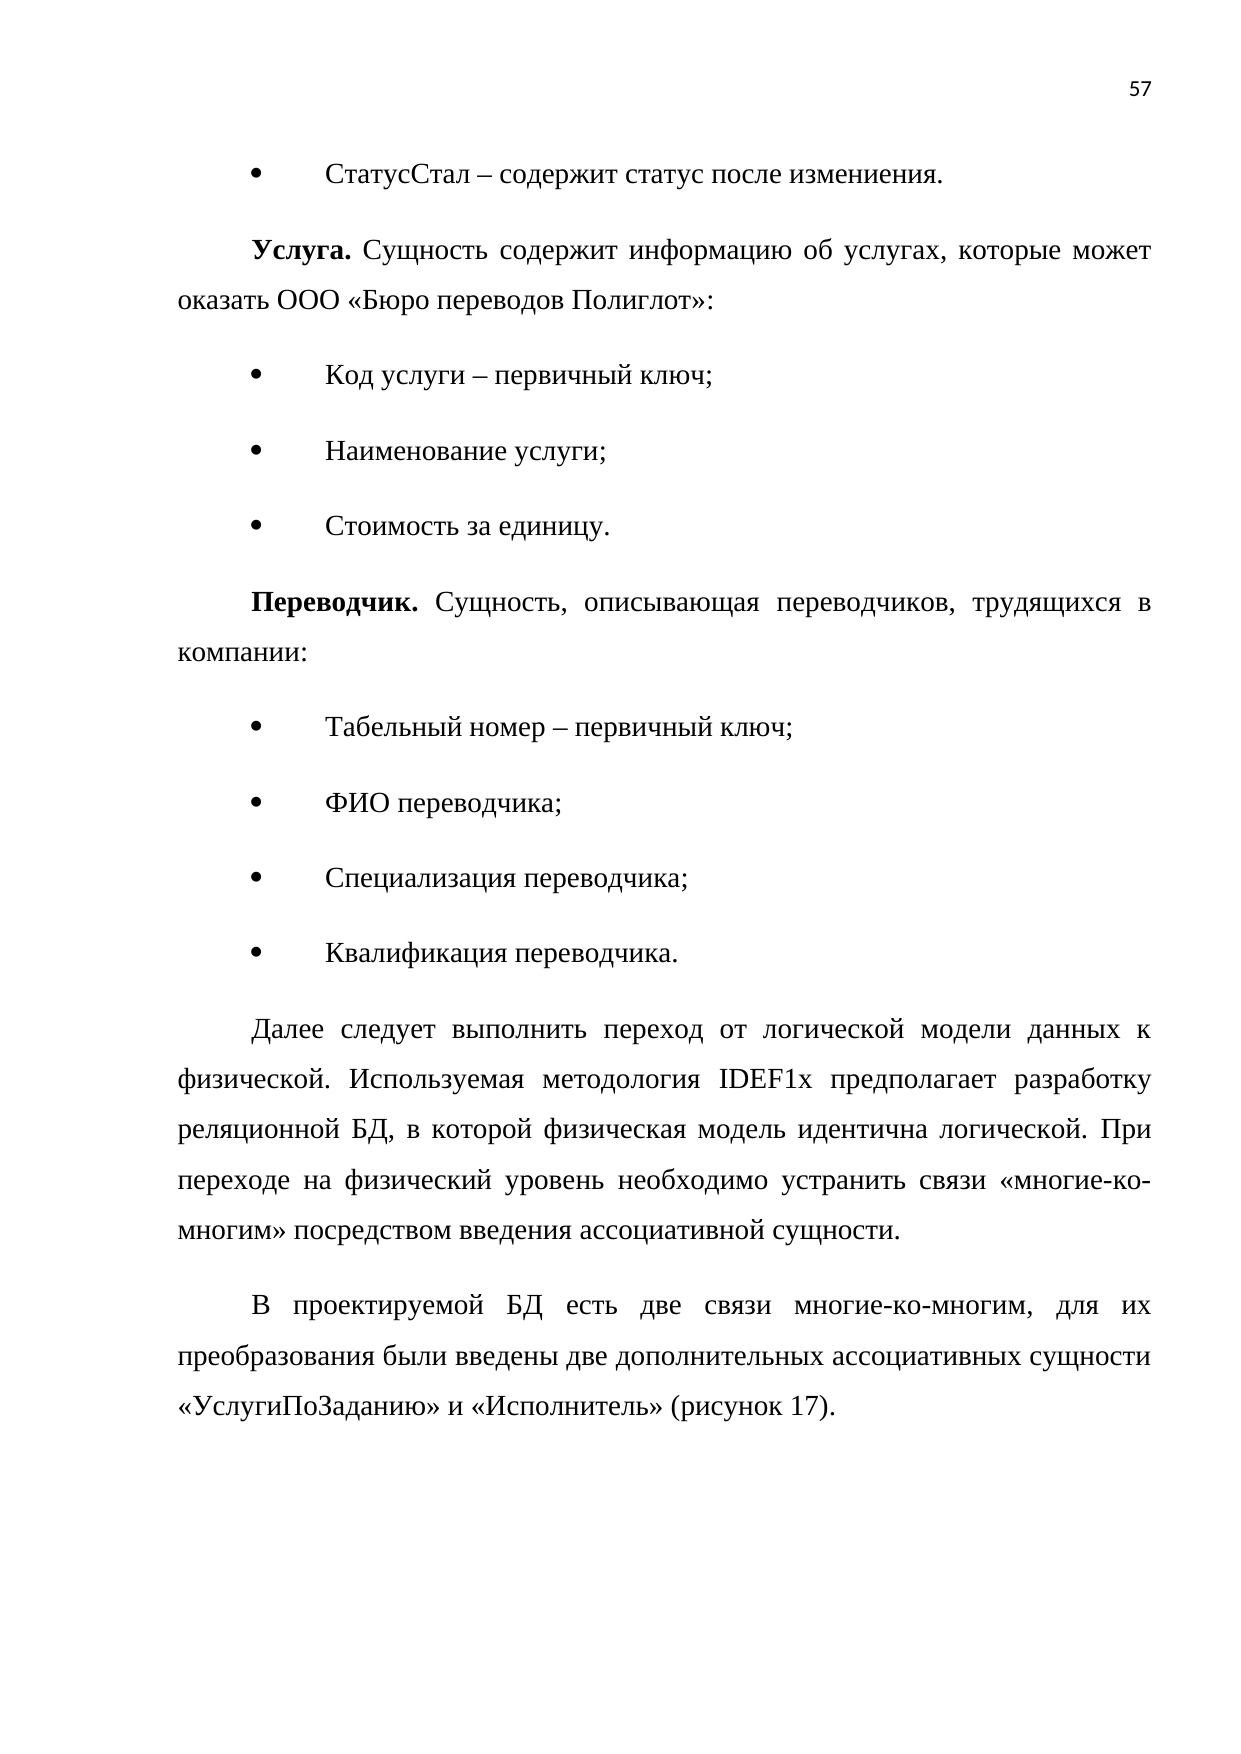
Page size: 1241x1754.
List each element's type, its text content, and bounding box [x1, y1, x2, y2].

list Стоимость за единицу. [177, 508, 1152, 542]
list Табельный номер – первичный ключ; [177, 709, 1152, 743]
list СтатусСтал – содержит статус после измениения. [177, 156, 1152, 190]
list Наименование услуги; [177, 433, 1152, 466]
list Специализация переводчика; [177, 860, 1152, 894]
text Далее следует выполнить переход от логической модели данных к физической. Используемая методология IDEF1x предполагает разработку реляционной БД, в которой физическая модель идентична логической. При переходе на физический уровень необходимо устранить связи «многие-ко-многим» посредством введения ассоциативной сущности. [177, 1011, 1152, 1246]
list Квалификация переводчика. [177, 936, 1152, 969]
text Переводчик. Сущность, описывающая переводчиков, трудящихся в компании: [177, 584, 1152, 667]
text Услуга. Сущность содержит информацию об услугах, которые может оказать ООО «Бюро переводов Полиглот»: [177, 232, 1152, 316]
list Код услуги – первичный ключ; [177, 357, 1152, 391]
text В проектируемой БД есть две связи многие-ко-многим, для их преобразования были введены две дополнительных ассоциативных сущности «УслугиПоЗаданию» и «Исполнитель» (рисунок 17). [177, 1287, 1152, 1422]
list ФИО переводчика; [177, 785, 1152, 818]
